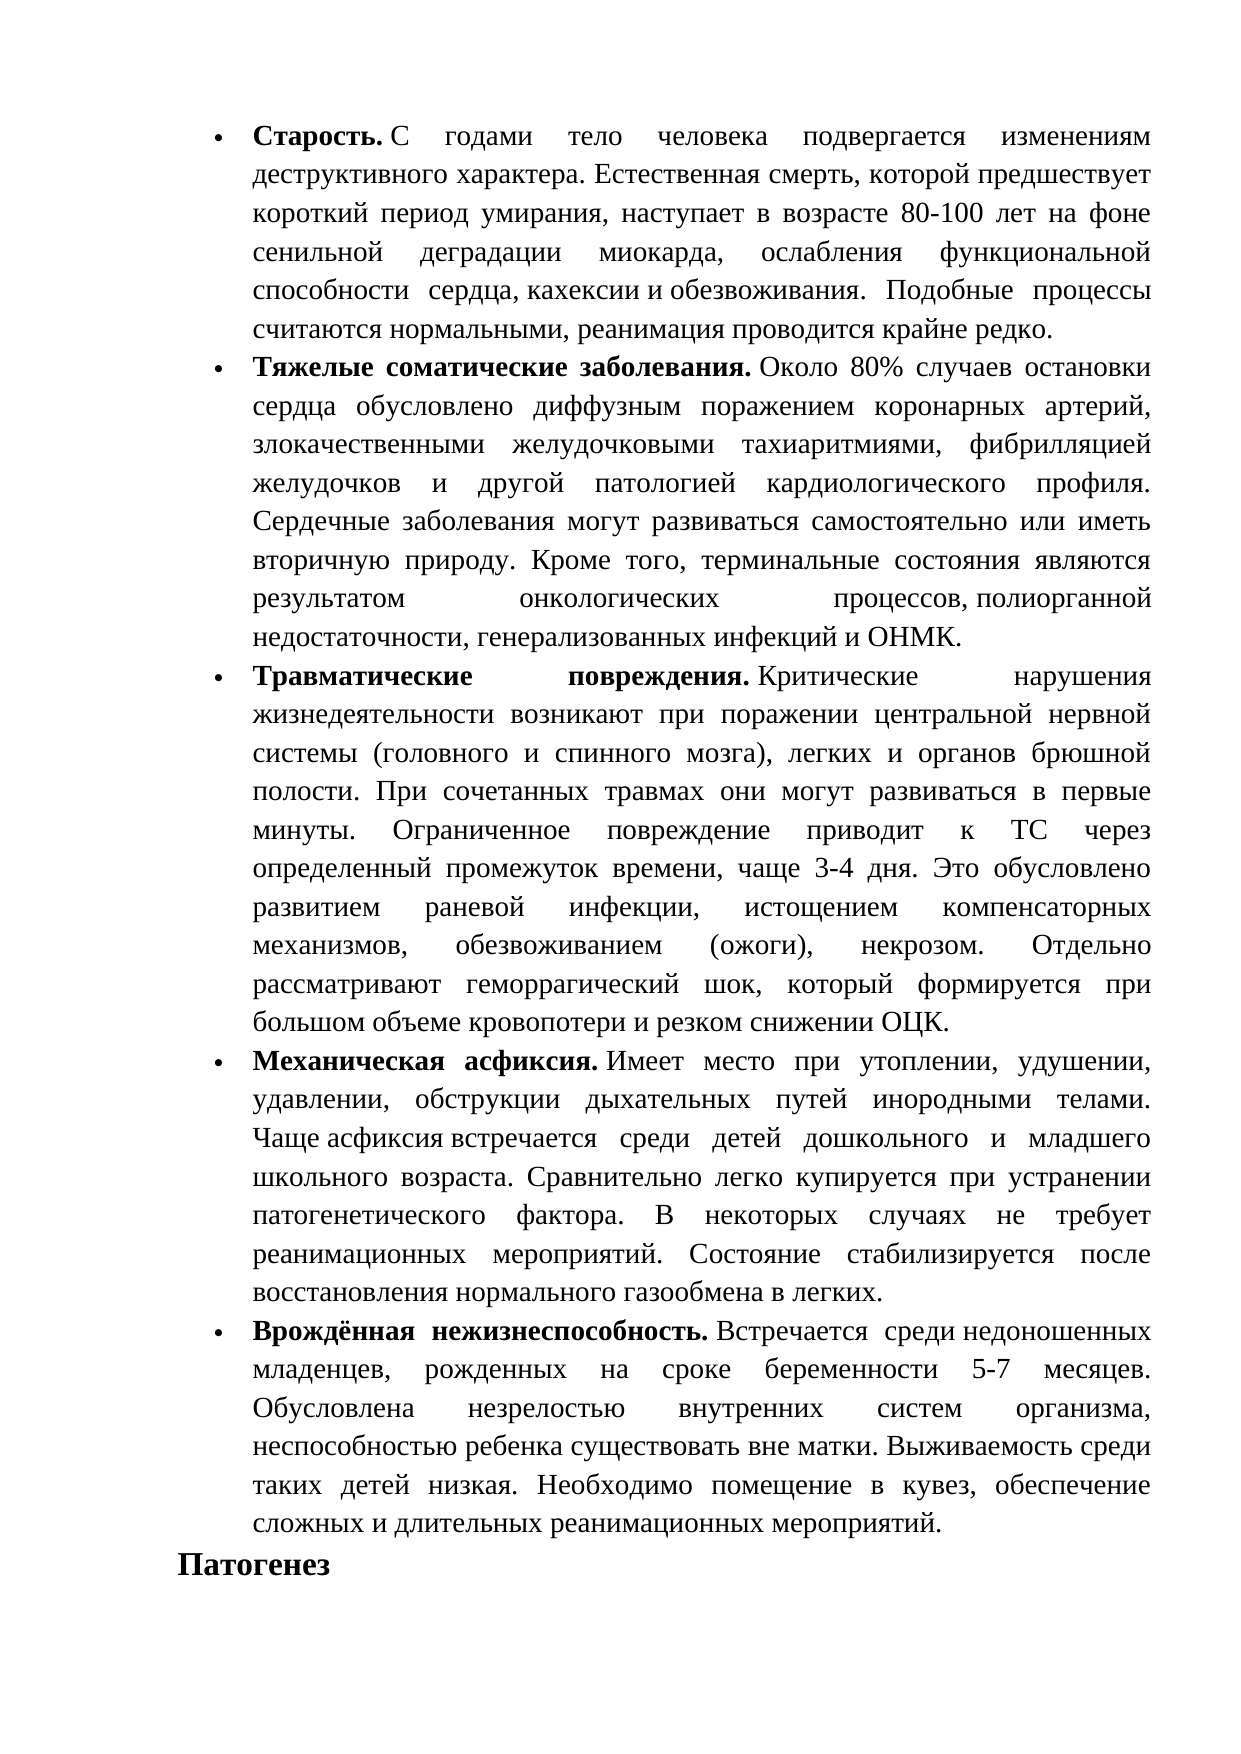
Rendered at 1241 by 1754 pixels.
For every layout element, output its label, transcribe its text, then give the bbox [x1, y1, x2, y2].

list Механическая асфиксия. Имеет место при утоплении, удушении, удавлении, обструкции дыхательных путей инородными телами. Чаще асфиксия встречается среди детей дошкольного и младшего школьного возраста. Сравнительно легко купируется при устранении патогенетического фактора. В некоторых случаях не требует реанимационных мероприятий. Состояние стабилизируется после восстановления нормального газообмена в легких. [215, 1043, 1152, 1308]
list Врождённая нежизнеспособность. Встречается среди недоношенных младенцев, рожденных на сроке беременности 5-7 месяцев. Обусловлена незрелостью внутренних систем организма, неспособностью ребенка существовать вне матки. Выживаемость среди таких детей низкая. Необходимо помещение в кувез, обеспечение сложных и длительных реанимационных мероприятий. [215, 1313, 1152, 1539]
text Патогенез [177, 1544, 1152, 1582]
list Старость. С годами тело человека подвергается изменениям деструктивного характера. Естественная смерть, которой предшествует короткий период умирания, наступает в возрасте 80-100 лет на фоне сенильной деградации миокарда, ослабления функциональной способности сердца, кахексии и обезвоживания. Подобные процессы считаются нормальными, реанимация проводится крайне редко. [215, 118, 1152, 344]
list Тяжелые соматические заболевания. Около 80% случаев остановки сердца обусловлено диффузным поражением коронарных артерий, злокачественными желудочковыми тахиаритмиями, фибрилляцией желудочков и другой патологией кардиологического профиля. Сердечные заболевания могут развиваться самостоятельно или иметь вторичную природу. Кроме того, терминальные состояния являются результатом онкологических процессов, полиорганной недостаточности, генерализованных инфекций и ОНМК. [215, 349, 1152, 653]
list Травматические повреждения. Критические нарушения жизнедеятельности возникают при поражении центральной нервной системы (головного и спинного мозга), легких и органов брюшной полости. При сочетанных травмах они могут развиваться в первые минуты. Ограниченное повреждение приводит к ТС через определенный промежуток времени, чаще 3-4 дня. Это обусловлено развитием раневой инфекции, истощением компенсаторных механизмов, обезвоживанием (ожоги), некрозом. Отдельно рассматривают геморрагический шок, который формируется при большом объеме кровопотери и резком снижении ОЦК. [215, 658, 1152, 1038]
